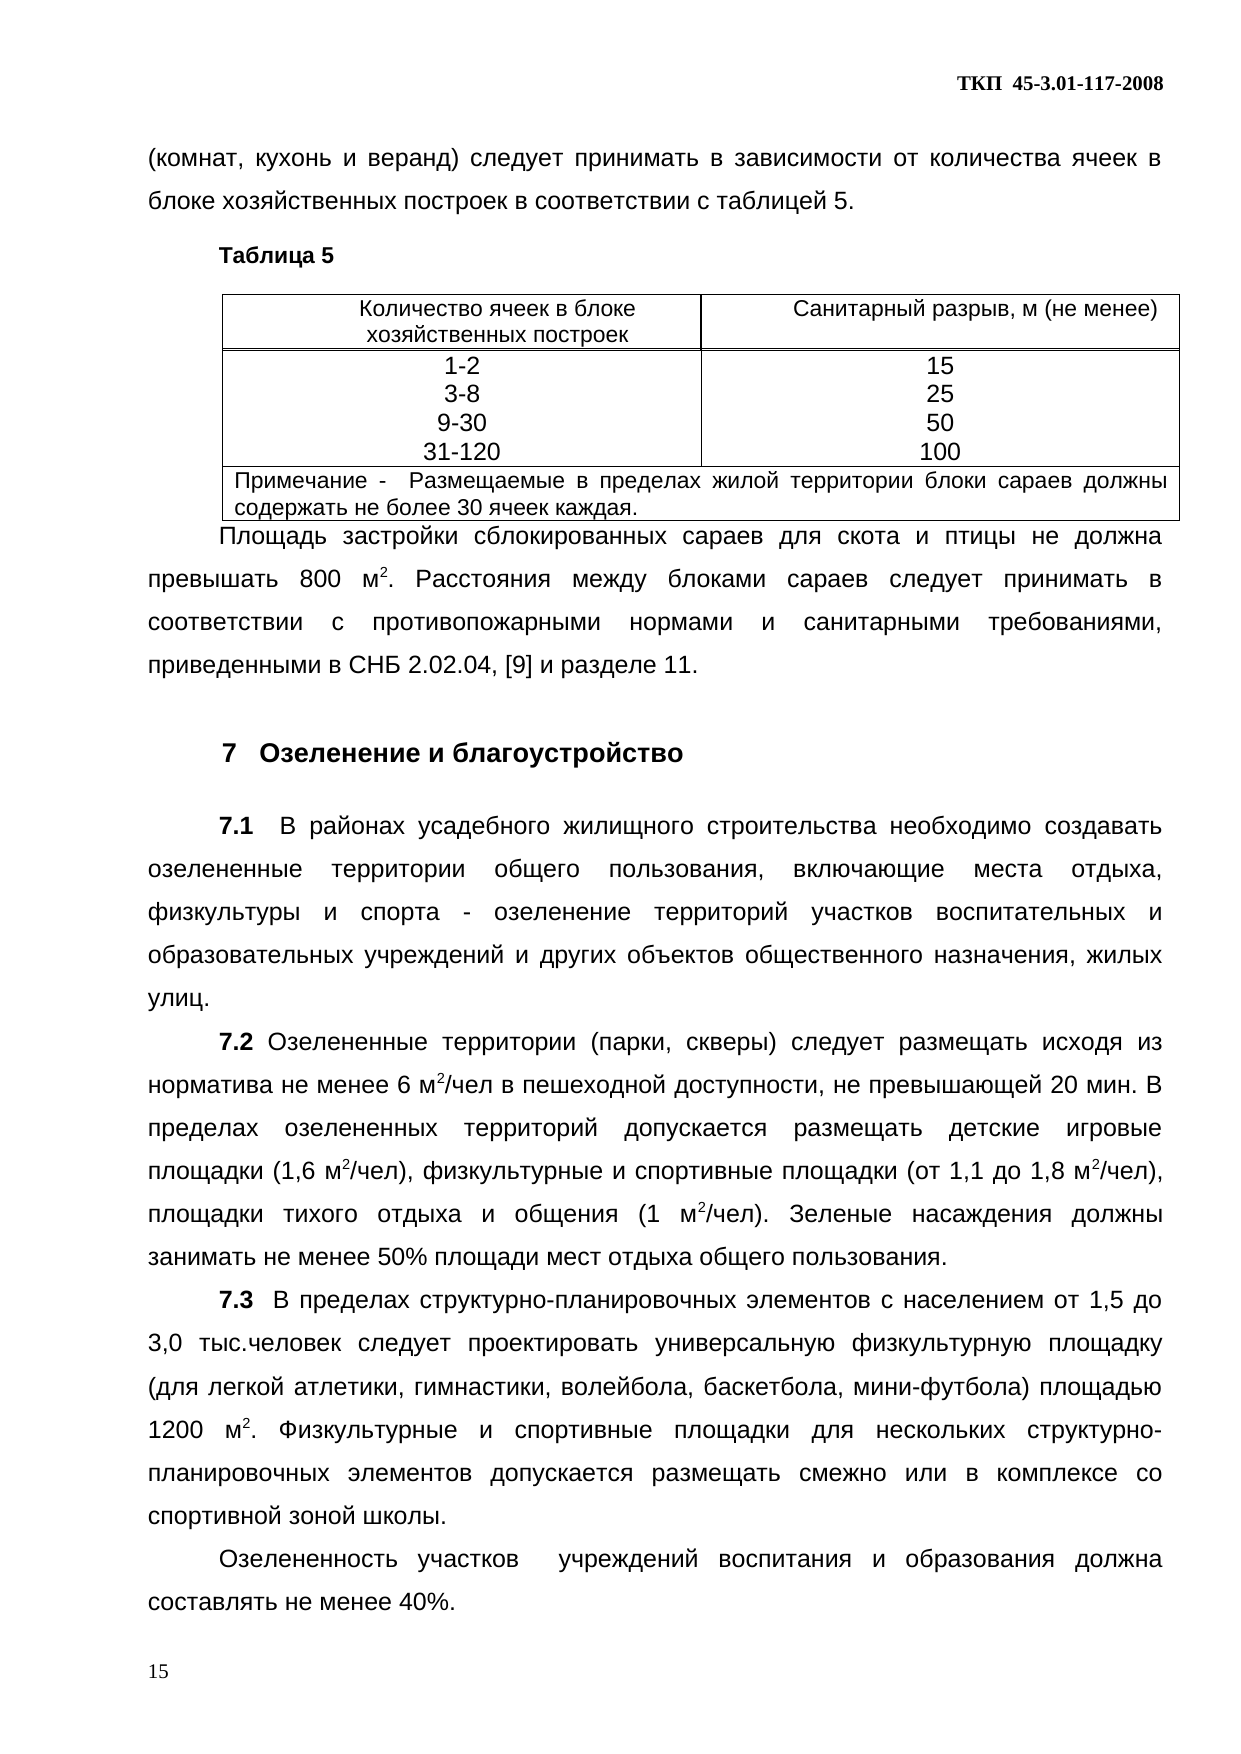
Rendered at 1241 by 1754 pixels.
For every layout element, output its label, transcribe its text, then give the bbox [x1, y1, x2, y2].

table_header Санитарный разрыв, м (не менее) [702, 295, 1179, 347]
table_header Количество ячеек в блоке хозяйственных построек [223, 295, 700, 347]
text Таблица 5 [148, 242, 1163, 268]
table_cell 31-120 [223, 437, 701, 466]
text 7.2 Озелененные территории (парки, скверы) следует размещать исходя из норматива не менее 6 м2/чел в пешеходной доступности, не превышающей 20 мин. В пределах озелененных территорий допускается размещать детские игровые площадки (1,6 м2/чел), физкультурные и спортивные площадки (от 1,1 до 1,8 м2/чел), площадки тихого отдыха и общения (1 м2/чел). Зеленые насаждения должны занимать не менее 50% площади мест отдыха общего пользования. [148, 1027, 1163, 1271]
table_cell 9-30 [223, 408, 701, 437]
text Площадь застройки сблокированных сараев для скота и птицы не должна превышать . Расстояния между блоками сараев следует принимать в соответствии с противопожарными нормами и санитарными требованиями, приведенными в СНБ 2.02.04, [9] и разделе 11. [148, 521, 1163, 679]
table_cell 50 [702, 408, 1179, 437]
table_cell 25 [702, 379, 1179, 408]
text Озелененность участков учреждений воспитания и образования должна составлять не менее 40%. [148, 1544, 1163, 1616]
table_cell 100 [702, 437, 1179, 466]
table_cell 3-8 [223, 379, 701, 408]
text 7.3 В пределах структурно-планировочных элементов с населением от 1,5 до 3,0 тыс.человек следует проектировать универсальную физкультурную площадку (для легкой атлетики, гимнастики, волейбола, баскетбола, мини-футбола) площадью . Физкультурные и спортивные площадки для нескольких структурно-планировочных элементов допускается размещать смежно или в комплексе со спортивной зоной школы. [148, 1285, 1163, 1530]
table_cell Примечание - Размещаемые в пределах жилой территории блоки сараев должны содержать не более 30 ячеек каждая. [223, 467, 1179, 520]
table_cell 1-2 [223, 351, 701, 379]
table_cell 15 [702, 351, 1179, 379]
subtitle 7 Озеленение и благоустройство [148, 737, 1163, 768]
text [148, 143, 1163, 215]
text 7.1 В районах усадебного жилищного строительства необходимо создавать озелененные территории общего пользования, включающие места отдыха, физкультуры и спорта - озеленение территорий участков воспитательных и образовательных учреждений и других объектов общественного назначения, жилых улиц. [148, 811, 1163, 1012]
